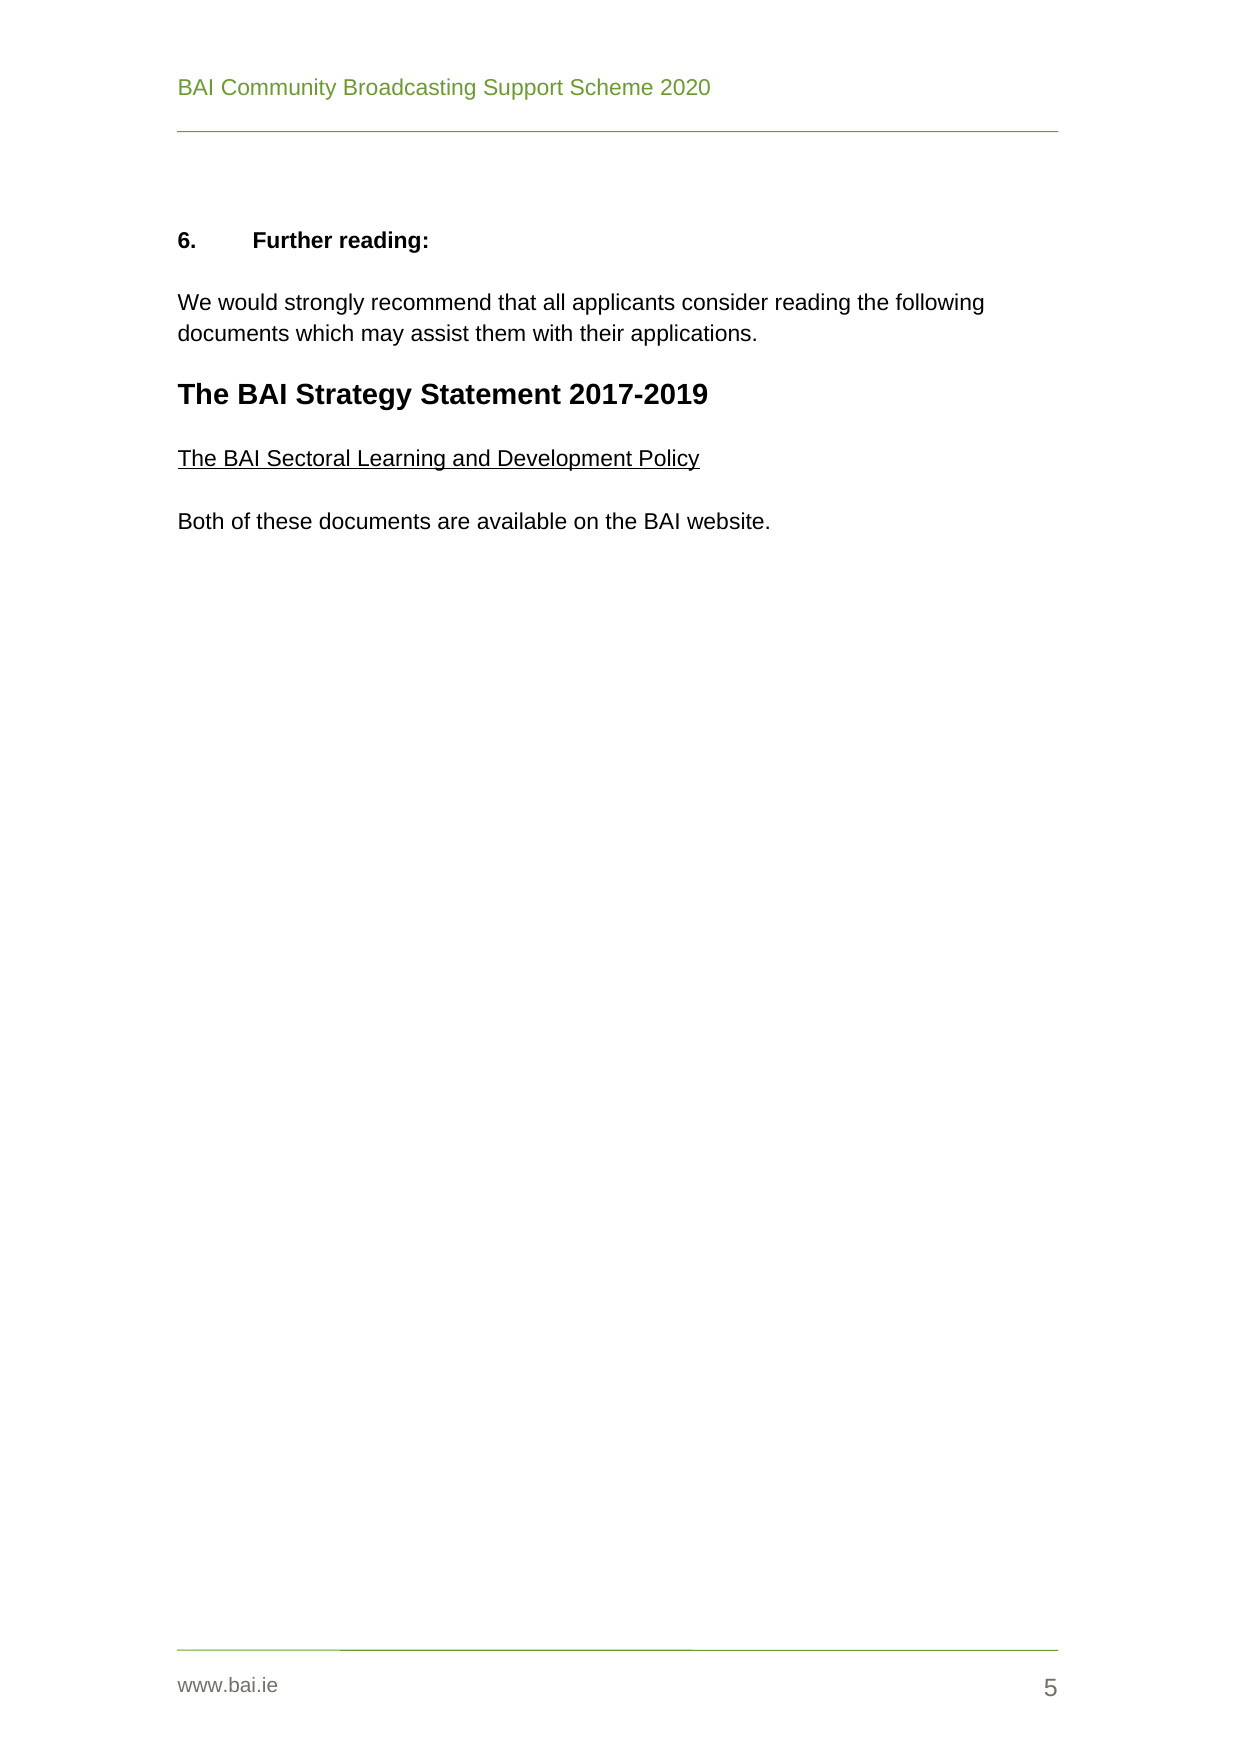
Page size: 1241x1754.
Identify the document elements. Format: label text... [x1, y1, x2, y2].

text Both of these documents are available on the BAI website. [177, 504, 1063, 536]
subtitle The BAI Strategy Statement 2017-2019 [177, 379, 1063, 411]
subtitle We would strongly recommend that all applicants consider reading the following documents which may assist them with their applications. [177, 286, 1063, 348]
subtitle 6. Further reading: [177, 223, 1063, 254]
subtitle The BAI Sectoral Learning and Development Policy [177, 442, 1063, 473]
